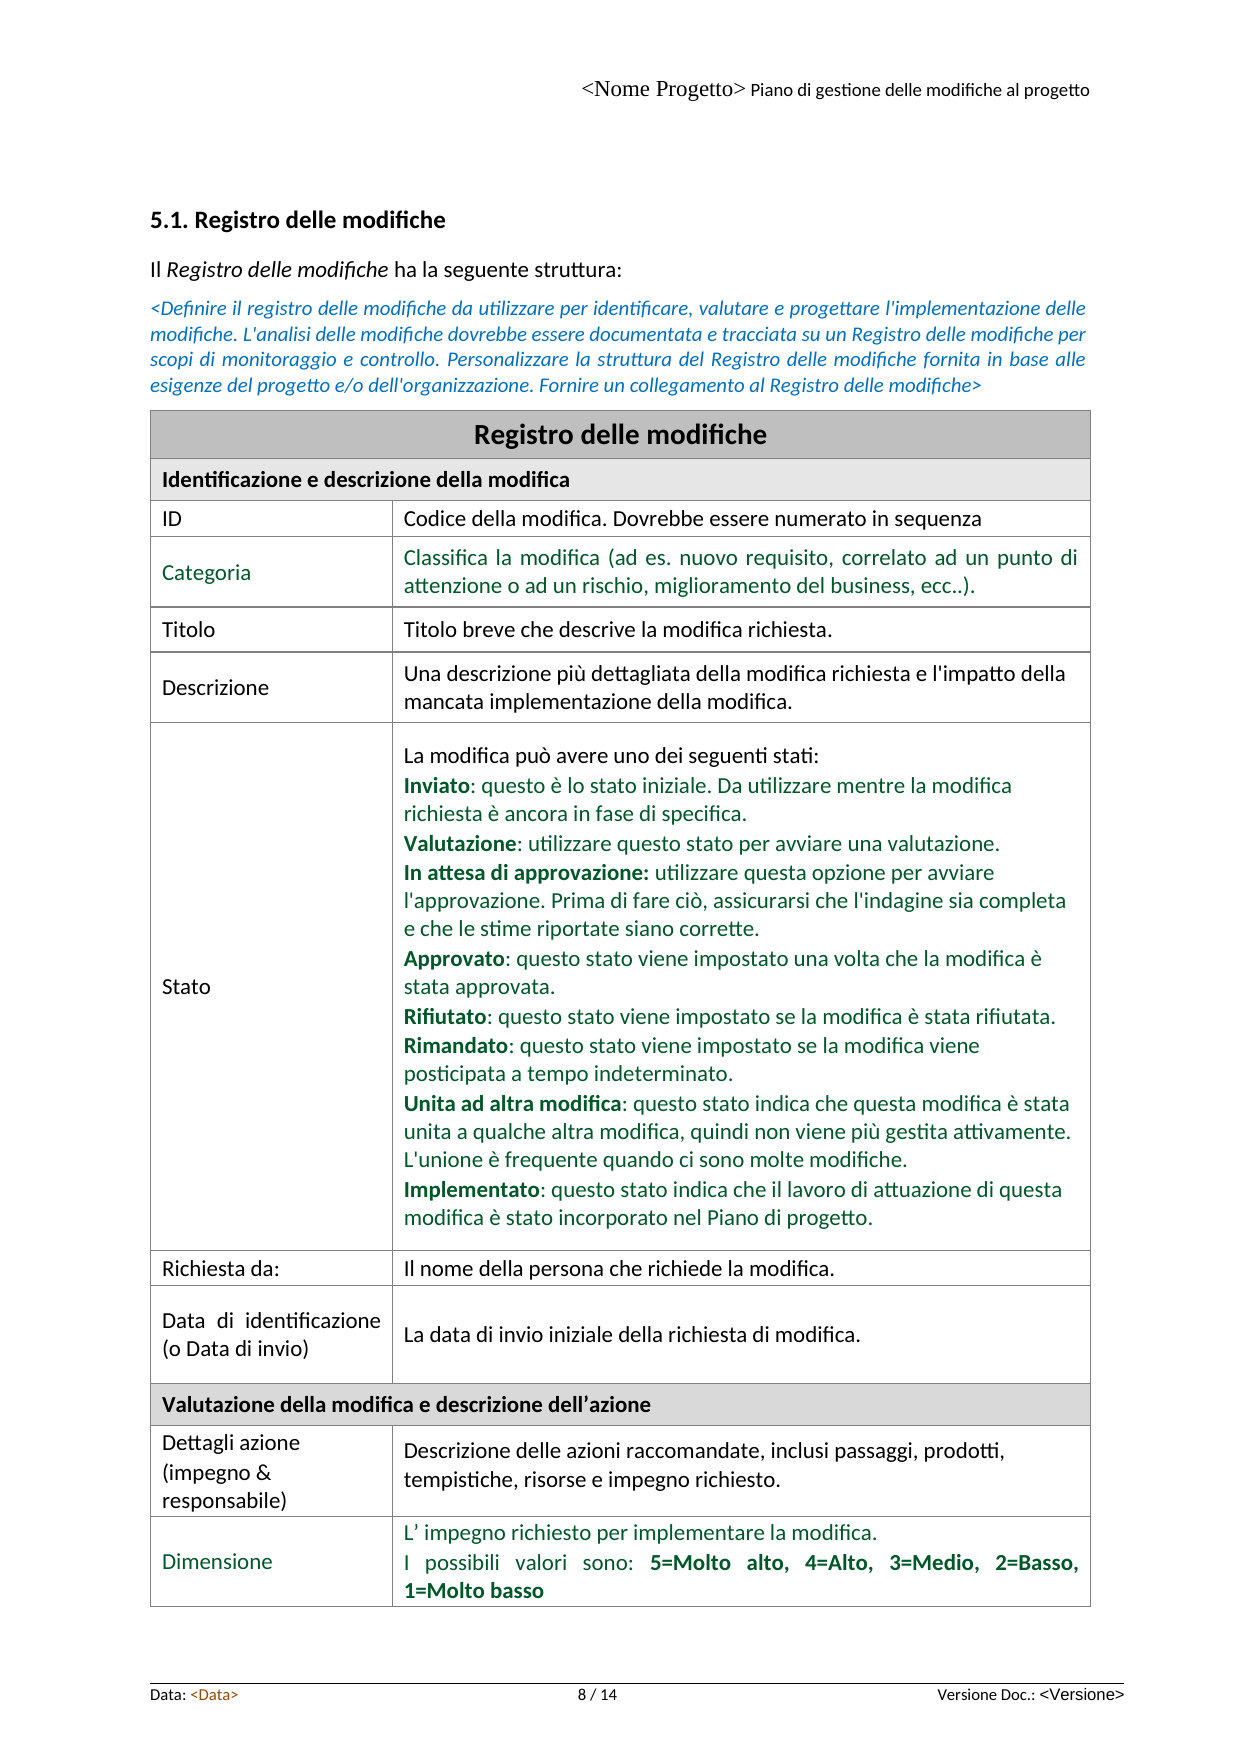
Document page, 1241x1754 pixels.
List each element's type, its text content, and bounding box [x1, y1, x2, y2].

table_cell Data di identificazione (o Data di invio) [151, 1286, 392, 1382]
table_cell La modifica può avere uno dei seguenti stati: Inviato: questo è lo stato iniziale. Da utilizzare mentre la modifica richiesta è ancora in fase di specifica. Valutazione: utilizzare questo stato per avviare una valutazione. In attesa di approvazione: utilizzare questa opzione per avviare l'approvazione. Prima di fare ciò, assicurarsi che l'indagine sia completa e che le stime riportate siano corrette. Approvato: questo stato viene impostato una volta che la modifica è stata approvata. Rifiutato: questo stato viene impostato se la modifica è stata rifiutata. Rimandato: questo stato viene impostato se la modifica viene posticipata a tempo indeterminato. Unita ad altra modifica: questo stato indica che questa modifica è stata unita a qualche altra modifica, quindi non viene più gestita attivamente. L'unione è frequente quando ci sono molte modifiche. Implementato: questo stato indica che il lavoro di attuazione di questa modifica è stato incorporato nel Piano di progetto. [393, 723, 1090, 1249]
table_cell Descrizione [151, 653, 392, 722]
table_cell Descrizione delle azioni raccomandate, inclusi passaggi, prodotti, tempistiche, risorse e impegno richiesto. [393, 1426, 1090, 1516]
table_header Registro delle modifiche [151, 411, 1090, 458]
table_cell Identificazione e descrizione della modifica [151, 459, 1090, 500]
table_cell Una descrizione più dettagliata della modifica richiesta e l'impatto della mancata implementazione della modifica. [393, 653, 1090, 722]
subtitle Registro delle modifiche [150, 204, 1090, 234]
table_cell Dimensione [151, 1517, 392, 1606]
table_cell ID [151, 501, 392, 536]
table_cell Richiesta da: [151, 1251, 392, 1285]
text Il Registro delle modifiche ha la seguente struttura: [150, 255, 1090, 283]
table_cell Titolo breve che descrive la modifica richiesta. [393, 608, 1090, 651]
table_cell Categoria [151, 537, 392, 606]
table_cell Il nome della persona che richiede la modifica. [393, 1251, 1090, 1285]
table_cell La data di invio iniziale della richiesta di modifica. [393, 1286, 1090, 1382]
table_cell Valutazione della modifica e descrizione dell’azione [151, 1384, 1090, 1425]
text <Definire il registro delle modifiche da utilizzare per identificare, valutare e progettare l'implementazione delle modifiche. L'analisi delle modifiche dovrebbe essere documentata e tracciata su un Registro delle modifiche per scopi di monitoraggio e controllo. Personalizzare la struttura del Registro delle modifiche fornita in base alle esigenze del progetto e/o dell'organizzazione. Fornire un collegamento al Registro delle modifiche> [150, 296, 1090, 397]
table_cell Dettagli azione (impegno & responsabile) [151, 1426, 392, 1516]
table_cell Stato [151, 723, 392, 1249]
table_cell Classifica la modifica (ad es. nuovo requisito, correlato ad un punto di attenzione o ad un rischio, miglioramento del business, ecc..). [393, 537, 1090, 606]
table_cell L’ impegno richiesto per implementare la modifica. I possibili valori sono: 5=Molto alto, 4=Alto, 3=Medio, 2=Basso, 1=Molto basso [393, 1517, 1090, 1606]
table_cell Codice della modifica. Dovrebbe essere numerato in sequenza [393, 501, 1090, 536]
table_cell Titolo [151, 608, 392, 651]
